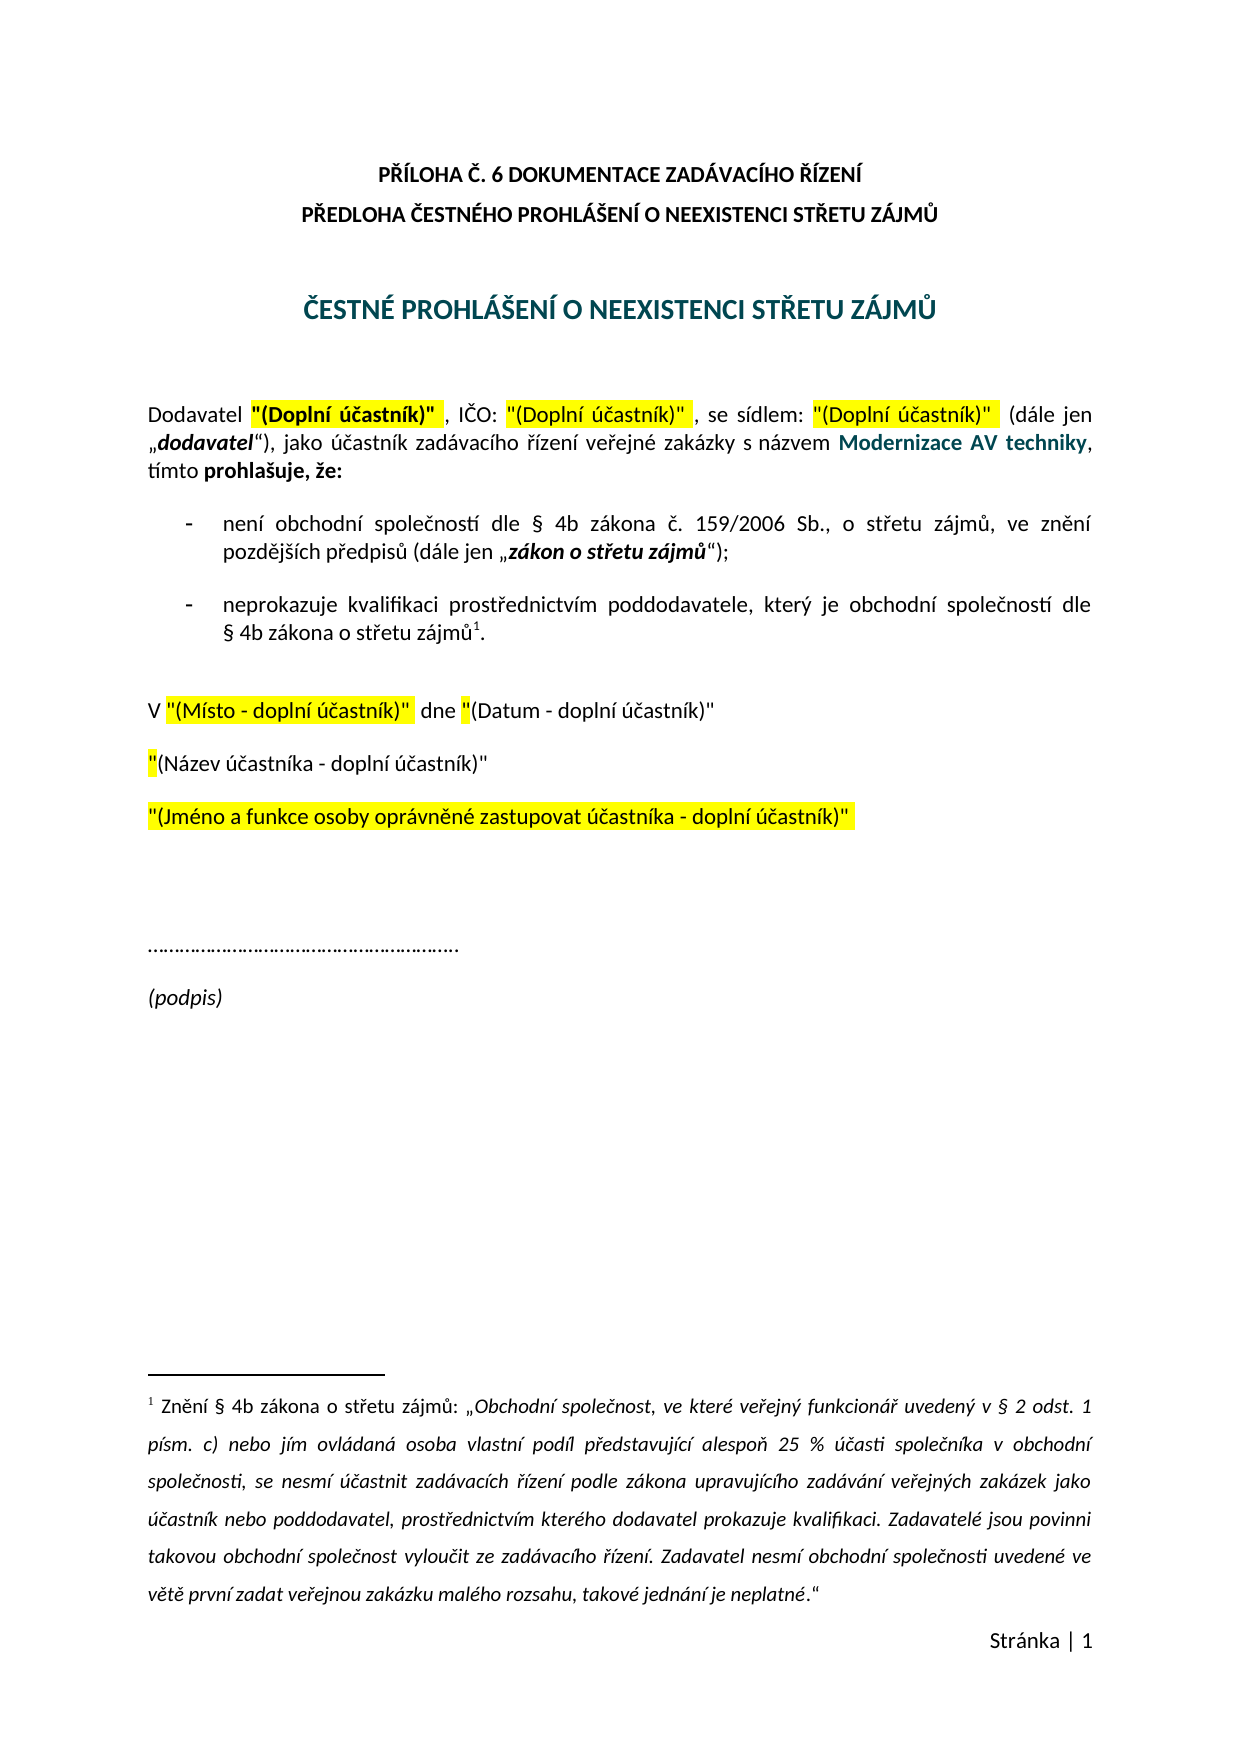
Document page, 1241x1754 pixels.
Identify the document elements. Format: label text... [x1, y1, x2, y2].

text V dne [148, 696, 166, 724]
text Příloha č. 6 dokumentace zadávacího řízení [148, 160, 1093, 188]
text čestné prohlášení o NEEXISTENCI STŘETU ZÁJMŮ [148, 291, 1093, 327]
list není obchodní společností dle § 4b zákona č. 159/2006 Sb., o střetu zájmů, ve znění pozdějších předpisů (dále jen „zákon o střetu zájmů“); [185, 509, 1093, 565]
text ………………………………………………….. [148, 930, 1093, 958]
text V dne [470, 696, 1093, 724]
text V dne [415, 696, 461, 724]
text Dodavatel , IČO: , se sídlem: (dále jen „dodavatel“), jako účastník zadávacího řízení veřejné zakázky s názvem Modernizace AV techniky, tímto prohlašuje, že: [148, 400, 1093, 484]
list neprokazuje kvalifikaci prostřednictvím poddodavatele, který je obchodní společností dle § 4b zákona o střetu zájmů. [185, 590, 1093, 646]
text Předloha čestného prohlášení o NEEXISTENCI STŘETU ZÁJMŮ [148, 201, 1093, 229]
text (podpis) [148, 983, 1093, 1011]
